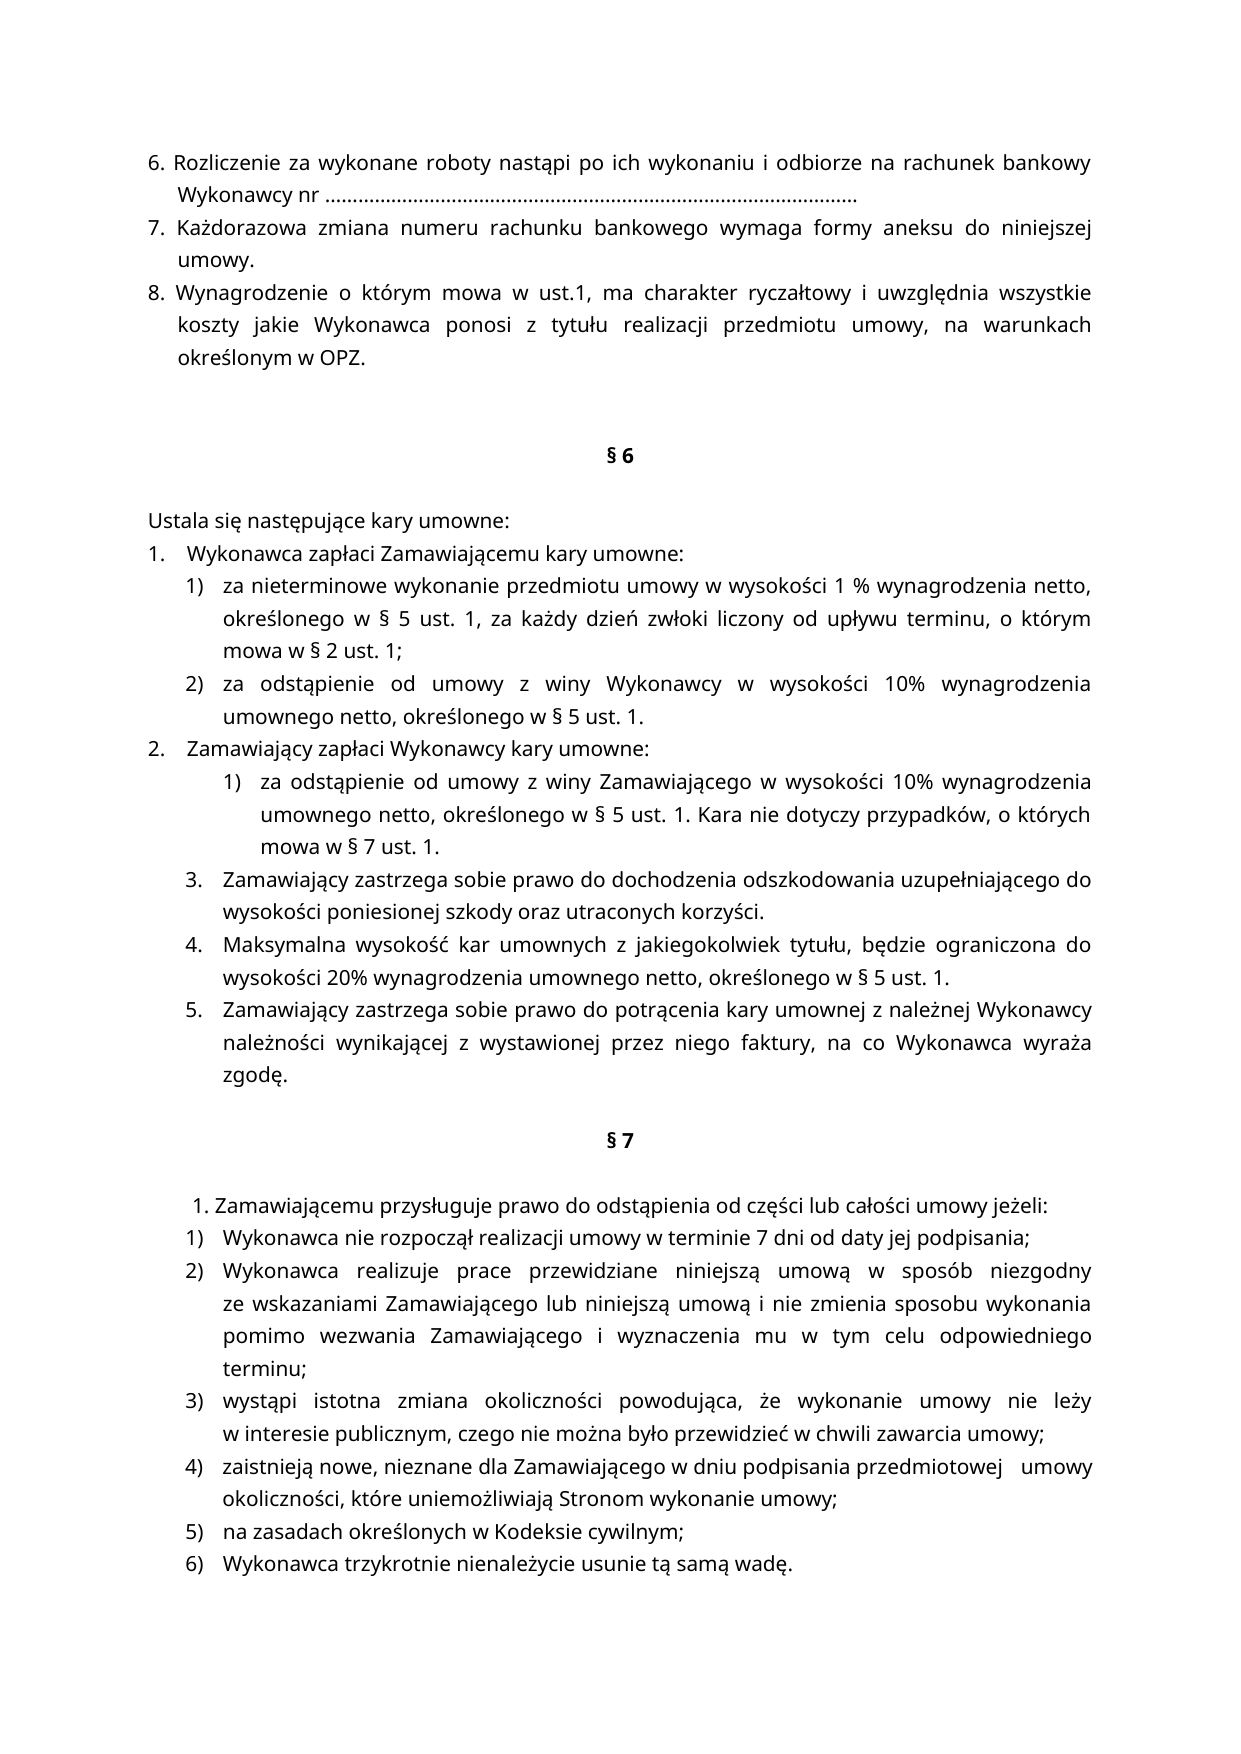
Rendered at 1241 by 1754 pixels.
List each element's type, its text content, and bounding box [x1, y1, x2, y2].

text 7. Każdorazowa zmiana numeru rachunku bankowego wymaga formy aneksu do niniejszej umowy. [148, 213, 1093, 274]
list Maksymalna wysokość kar umownych z jakiegokolwiek tytułu, będzie ograniczona do wysokości 20% wynagrodzenia umownego netto, określonego w § 5 ust. 1. [185, 930, 1093, 991]
list wystąpi istotna zmiana okoliczności powodująca, że wykonanie umowy nie leży w interesie publicznym, czego nie można było przewidzieć w chwili zawarcia umowy; [185, 1387, 1093, 1448]
text § 7 [148, 1126, 1093, 1154]
list Zamawiający zastrzega sobie prawo do potrącenia kary umownej z należnej Wykonawcy należności wynikającej z wystawionej przez niego faktury, na co Wykonawca wyraża zgodę. [185, 995, 1093, 1089]
list Zamawiający zapłaci Wykonawcy kary umowne: [148, 734, 1093, 763]
list zaistnieją nowe, nieznane dla Zamawiającego w dniu podpisania przedmiotowej umowy okoliczności, które uniemożliwiają Stronom wykonanie umowy; [185, 1452, 1093, 1513]
text § 6 [148, 441, 1093, 469]
list za nieterminowe wykonanie przedmiotu umowy w wysokości 1 % wynagrodzenia netto, określonego w § 5 ust. 1, za każdy dzień zwłoki liczony od upływu terminu, o którym mowa w § 2 ust. 1; [185, 571, 1093, 665]
text Ustala się następujące kary umowne: [148, 506, 1093, 535]
list Zamawiający zastrzega sobie prawo do dochodzenia odszkodowania uzupełniającego do wysokości poniesionej szkody oraz utraconych korzyści. [185, 865, 1093, 926]
text 8. Wynagrodzenie o którym mowa w ust.1, ma charakter ryczałtowy i uwzględnia wszystkie koszty jakie Wykonawca ponosi z tytułu realizacji przedmiotu umowy, na warunkach określonym w OPZ. [148, 278, 1093, 372]
list na zasadach określonych w Kodeksie cywilnym; [185, 1517, 1093, 1545]
list Wykonawca zapłaci Zamawiającemu kary umowne: [148, 539, 1093, 567]
list za odstąpienie od umowy z winy Wykonawcy w wysokości 10% wynagrodzenia umownego netto, określonego w § 5 ust. 1. [185, 669, 1093, 730]
list Wykonawca nie rozpoczął realizacji umowy w terminie 7 dni od daty jej podpisania; [185, 1223, 1093, 1252]
list Wykonawca trzykrotnie nienależycie usunie tą samą wadę. [185, 1549, 1093, 1578]
text 6. Rozliczenie za wykonane roboty nastąpi po ich wykonaniu i odbiorze na rachunek bankowy Wykonawcy nr ………………………………………………………………….………………… [148, 148, 1093, 209]
list Wykonawca realizuje prace przewidziane niniejszą umową w sposób niezgodny ze wskazaniami Zamawiającego lub niniejszą umową i nie zmienia sposobu wykonania pomimo wezwania Zamawiającego i wyznaczenia mu w tym celu odpowiedniego terminu; [185, 1256, 1093, 1382]
list za odstąpienie od umowy z winy Zamawiającego w wysokości 10% wynagrodzenia umownego netto, określonego w § 5 ust. 1. Kara nie dotyczy przypadków, o których mowa w § 7 ust. 1. [223, 767, 1093, 861]
text 1. Zamawiającemu przysługuje prawo do odstąpienia od części lub całości umowy jeżeli: [148, 1191, 1093, 1219]
